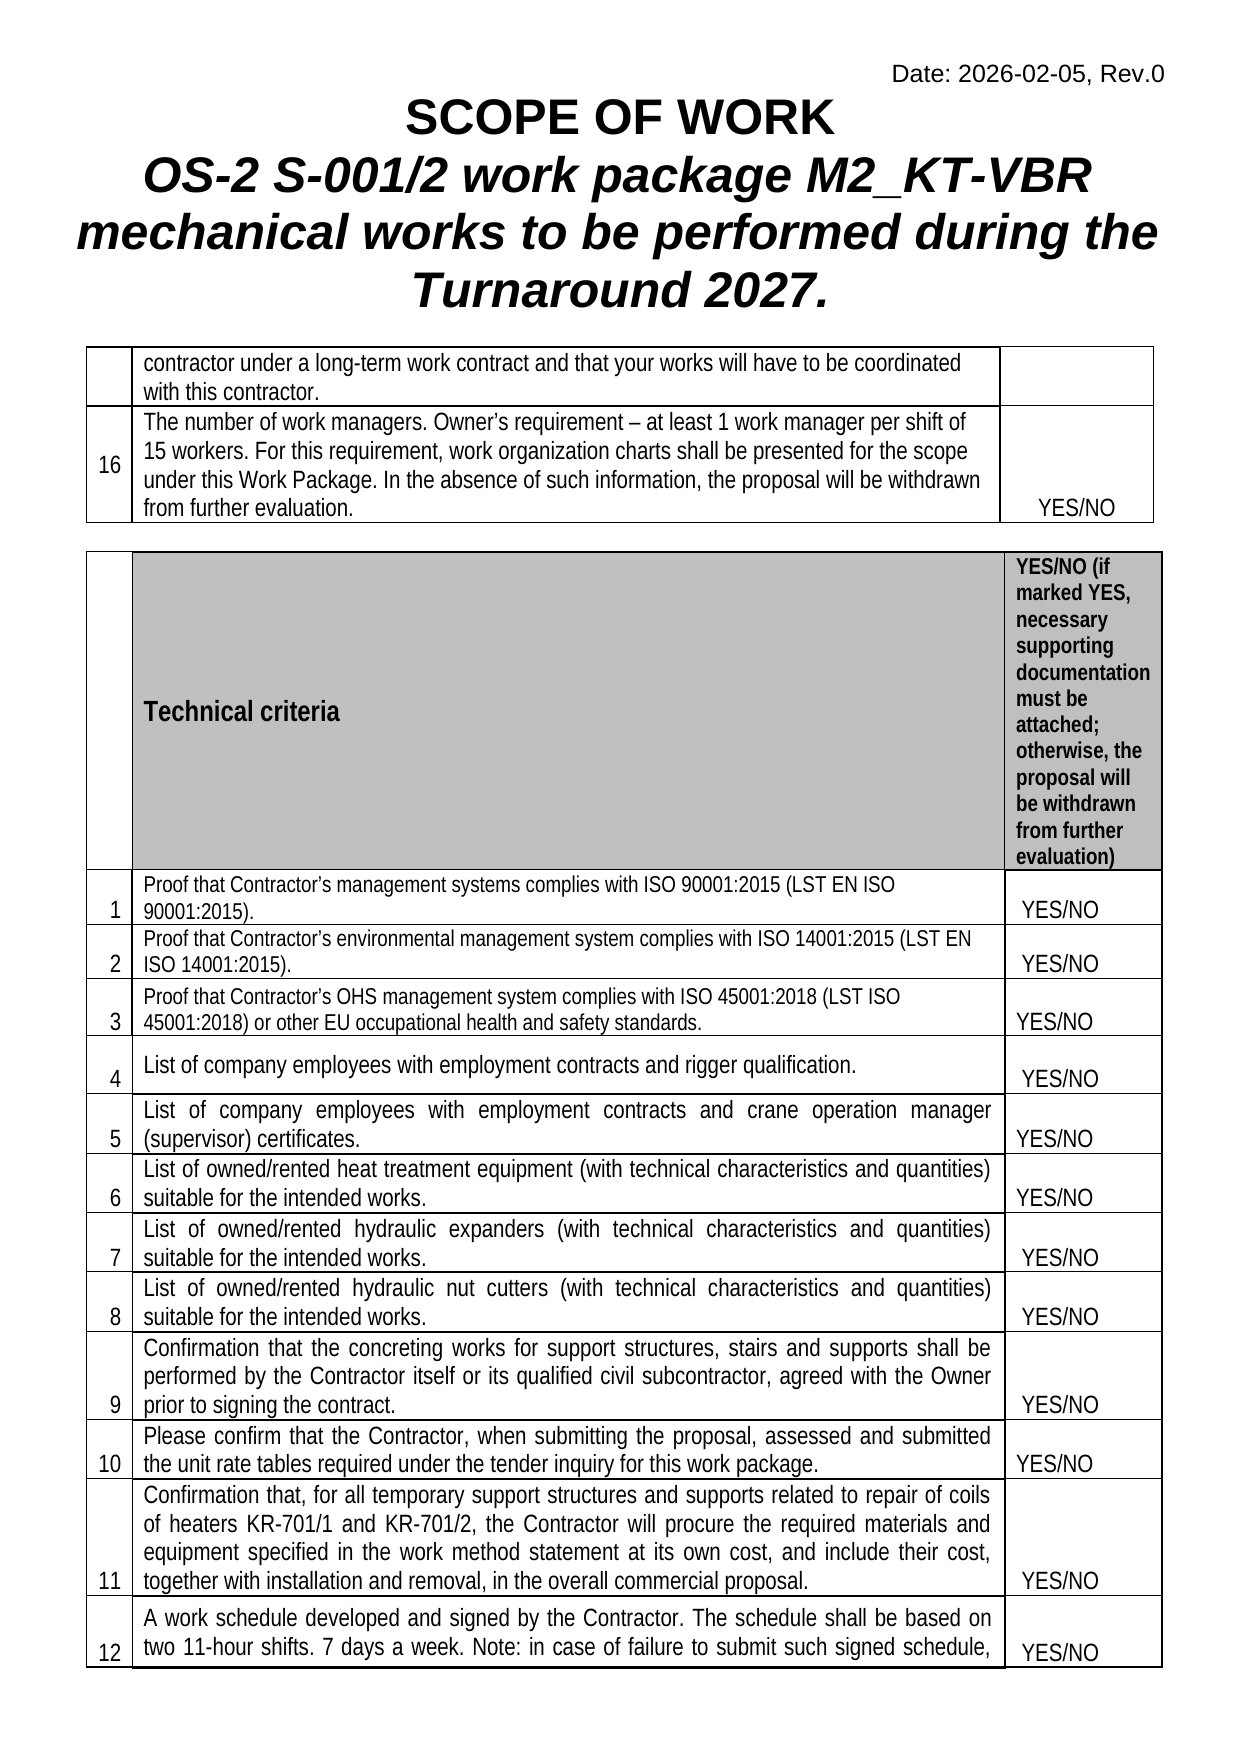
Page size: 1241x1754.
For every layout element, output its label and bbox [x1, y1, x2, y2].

table_cell [75, 346, 1165, 1668]
